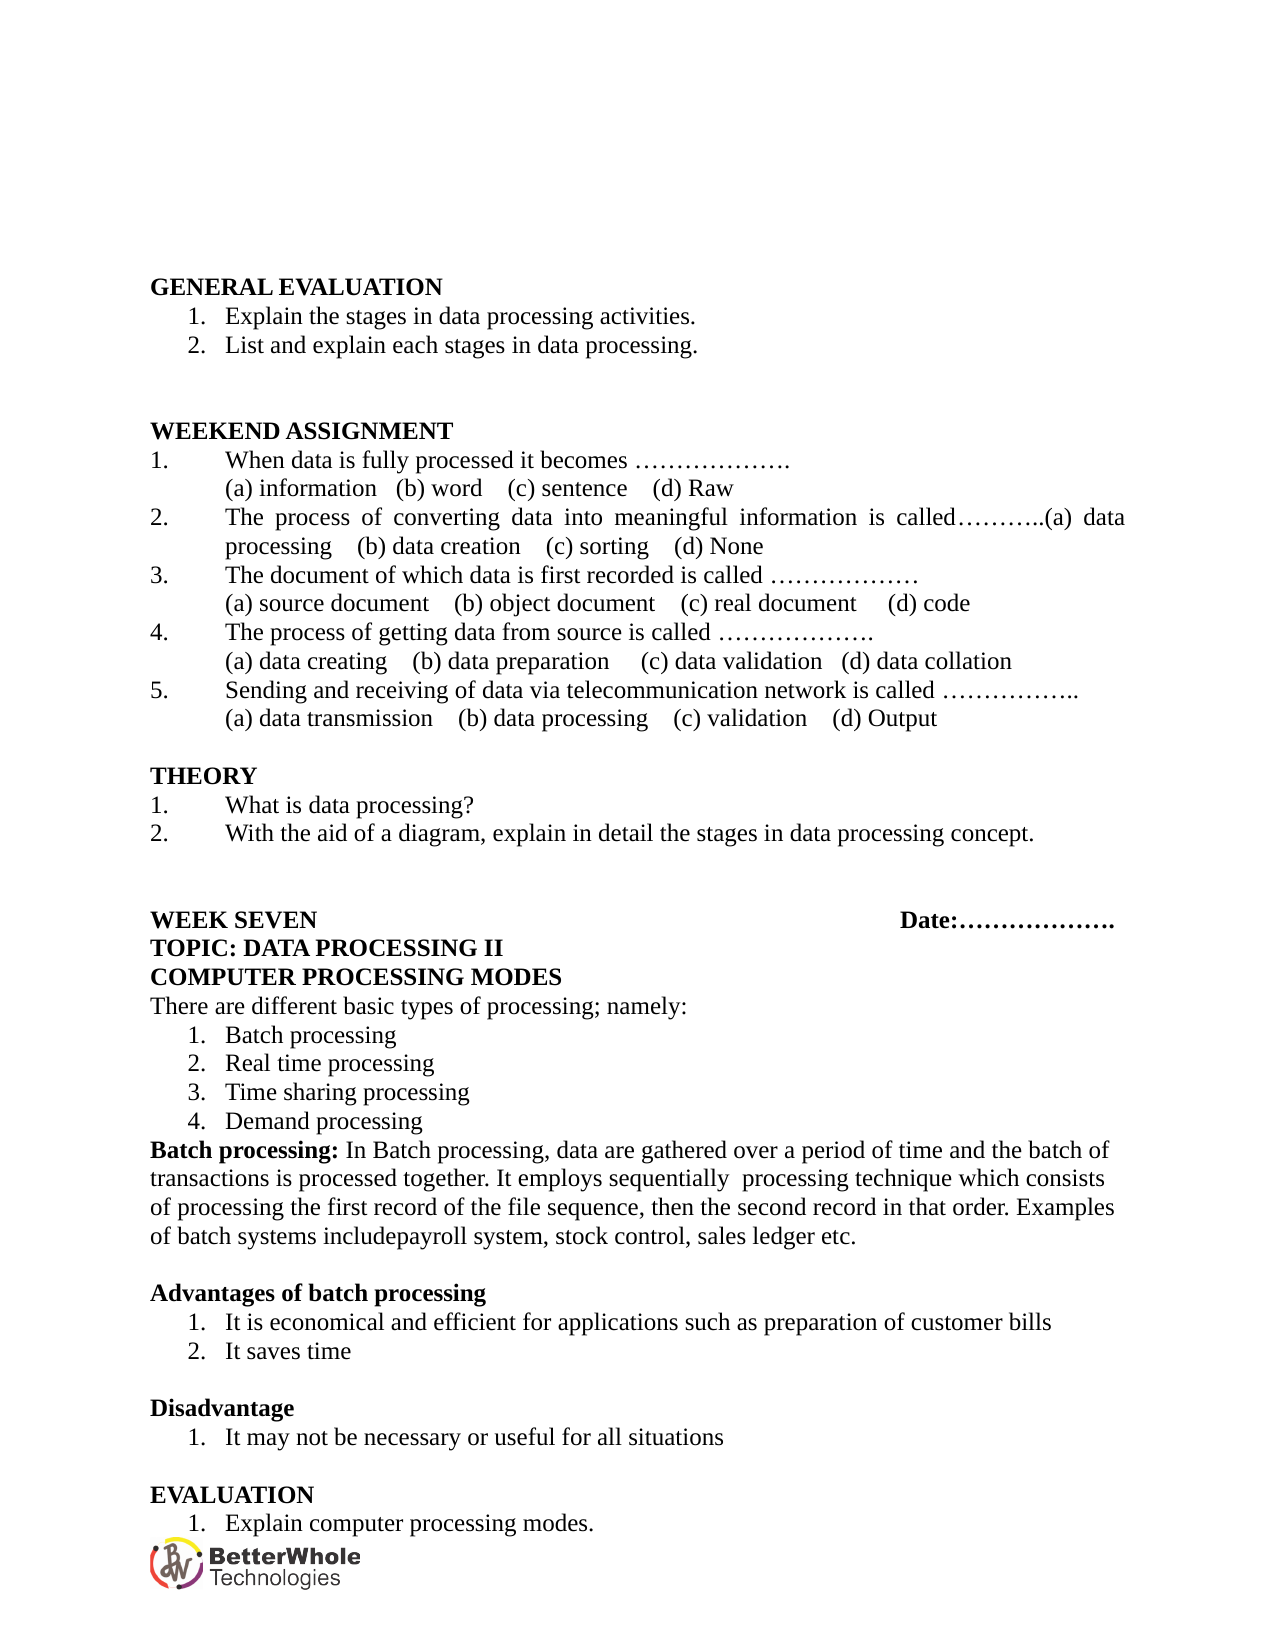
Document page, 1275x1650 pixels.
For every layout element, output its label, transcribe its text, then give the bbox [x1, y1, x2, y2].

text Advantages of batch processing [150, 1278, 1125, 1307]
picture [150, 1537, 360, 1590]
text THEORY [150, 761, 1125, 790]
text 3. The document of which data is first recorded is called ……………… [150, 560, 1125, 588]
list It saves time [187, 1336, 1125, 1365]
list Time sharing processing [187, 1077, 1125, 1106]
text TOPIC: DATA PROCESSING II [150, 933, 1125, 962]
list Real time processing [187, 1048, 1125, 1077]
text EVALUATION [150, 1480, 1125, 1508]
text COMPUTER PROCESSING MODES [150, 962, 1125, 991]
text 2. With the aid of a diagram, explain in detail the stages in data processing concept. [150, 818, 1125, 847]
list Batch processing [187, 1020, 1125, 1048]
text There are different basic types of processing; namely: [150, 991, 1125, 1020]
text 4. The process of getting data from source is called ………………. [150, 617, 1125, 646]
text Disadvantage [150, 1393, 1125, 1422]
text (a) source document (b) object document (c) real document (d) code [150, 588, 1125, 617]
text Batch processing: In Batch processing, data are gathered over a period of time and the batch of transactions is processed together. It employs sequentially processing technique which consists of processing the first record of the file sequence, then the second record in that order. Examples of batch systems includepayroll system, stock control, sales ledger etc. [150, 1135, 1125, 1250]
text (a) data transmission (b) data processing (c) validation (d) Output [150, 703, 1125, 732]
text WEEK SEVEN Date:………………. [150, 905, 1125, 933]
list It is economical and efficient for applications such as preparation of customer bills [187, 1307, 1125, 1336]
list It may not be necessary or useful for all situations [187, 1422, 1125, 1451]
list List and explain each stages in data processing. [187, 330, 1125, 358]
text 1. What is data processing? [150, 790, 1125, 818]
list Demand processing [187, 1106, 1125, 1135]
text 1. When data is fully processed it becomes ………………. [150, 445, 1125, 473]
list Explain computer processing modes. [187, 1508, 1125, 1537]
text 2. The process of converting data into meaningful information is called………..(a) data processing (b) data creation (c) sorting (d) None [150, 502, 1125, 560]
text GENERAL EVALUATION [150, 272, 1125, 301]
text (a) data creating (b) data preparation (c) data validation (d) data collation [150, 646, 1125, 675]
list Explain the stages in data processing activities. [187, 301, 1125, 330]
text (a) information (b) word (c) sentence (d) Raw [150, 473, 1125, 502]
text WEEKEND ASSIGNMENT [150, 416, 1125, 445]
text 5. Sending and receiving of data via telecommunication network is called …………….. [150, 675, 1125, 703]
